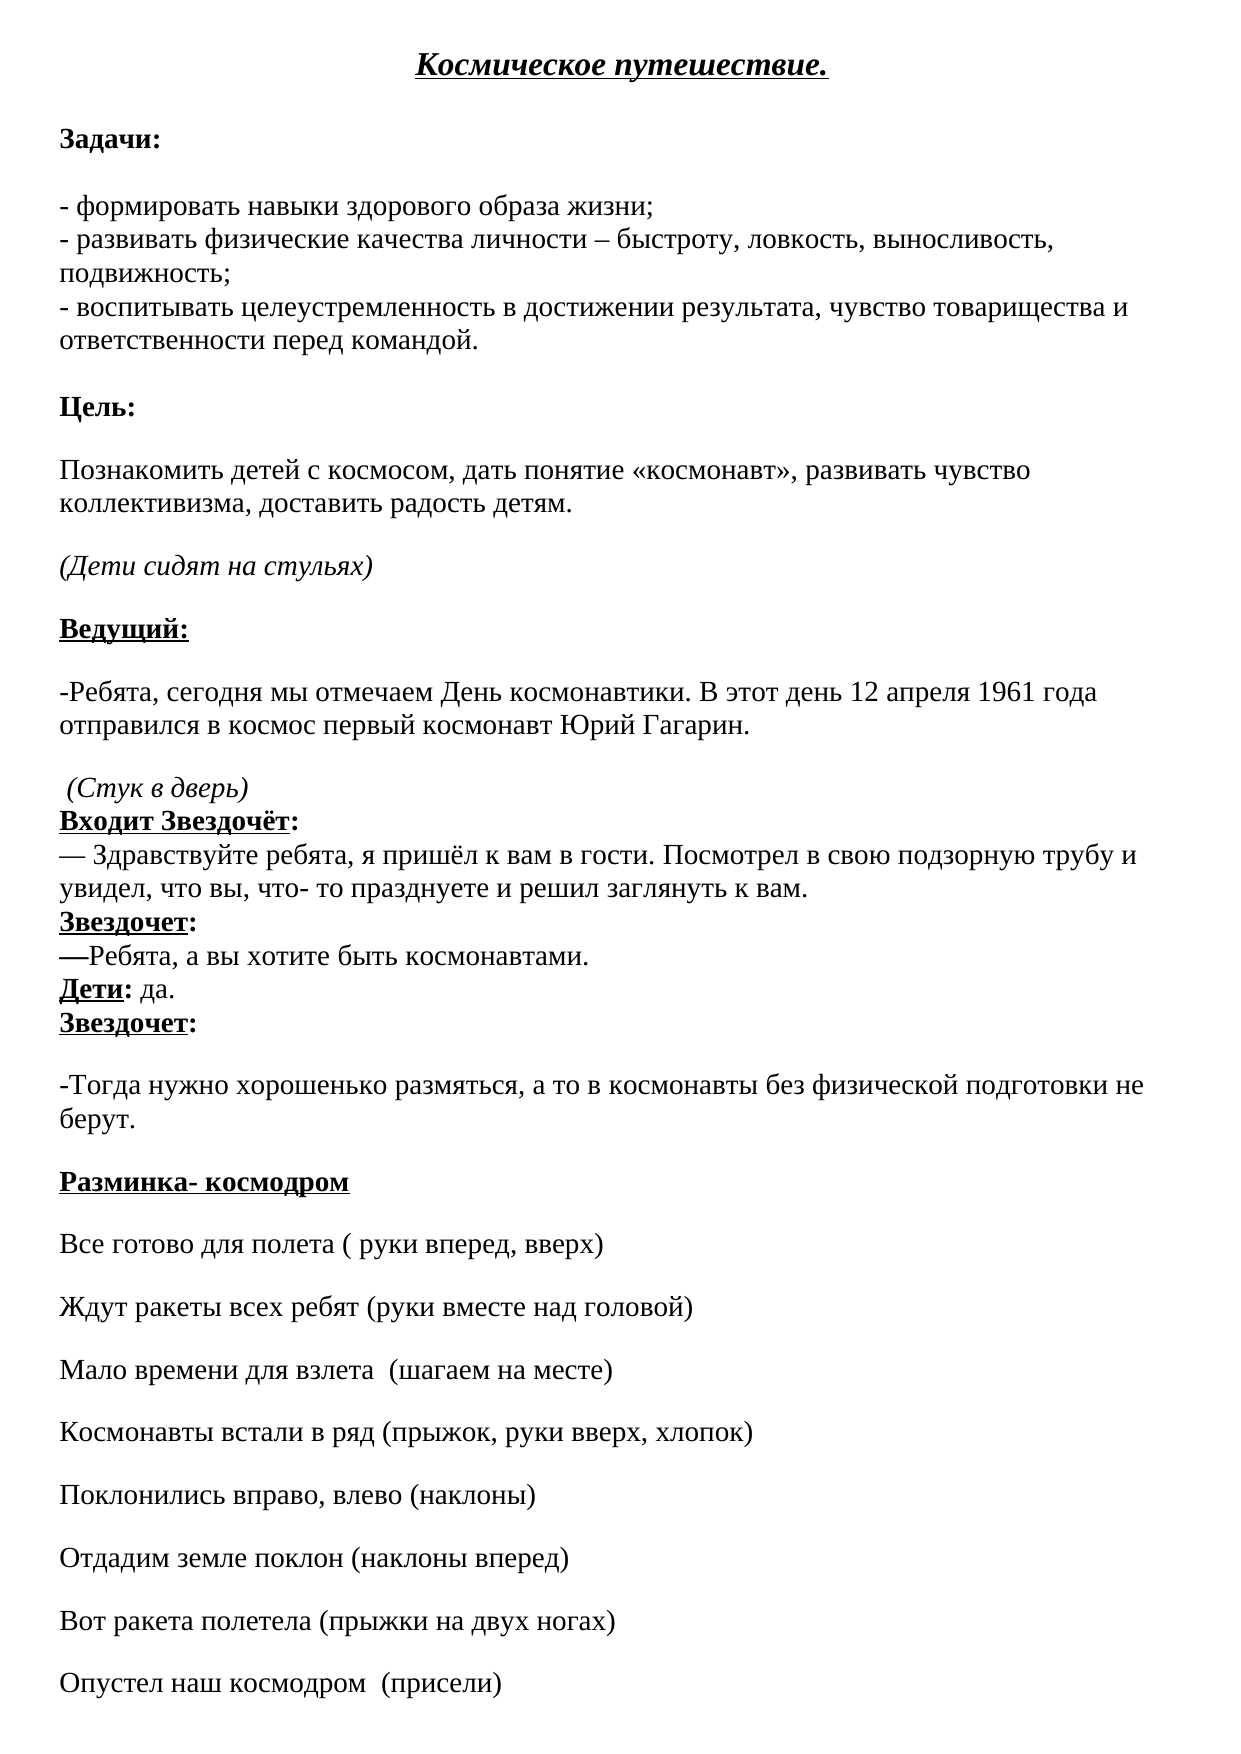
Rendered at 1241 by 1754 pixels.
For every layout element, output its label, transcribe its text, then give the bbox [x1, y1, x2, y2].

text —Ребята, а вы хотите быть космонавтами. [59, 938, 1184, 971]
text Мало времени для взлета (шагаем на месте) [59, 1352, 1184, 1385]
text Опустел наш космодром (присели) [59, 1665, 1184, 1699]
text (Дети сидят на стульях) [59, 548, 1184, 582]
text - развивать физические качества личности – быстроту, ловкость, выносливость, подвижность; [59, 222, 1184, 289]
text Ведущий: [59, 611, 1184, 644]
text Космическое путешествие. [59, 44, 1184, 83]
text - формировать навыки здорового образа жизни; [59, 188, 1184, 222]
text Ждут ракеты всех ребят (руки вместе над головой) [59, 1289, 1184, 1323]
text Звездочет: [59, 904, 1184, 938]
text Разминка- космодром [59, 1164, 1184, 1197]
text Поклонились вправо, влево (наклоны) [59, 1477, 1184, 1511]
text Дети: да. [59, 971, 1184, 1005]
text Входит Звездочёт: [59, 803, 1184, 837]
text Космонавты встали в ряд (прыжок, руки вверх, хлопок) [59, 1414, 1184, 1448]
text — Здравствуйте ребята, я пришёл к вам в гости. Посмотрел в свою подзорную трубу и увидел, что вы, что- то празднуете и решил заглянуть к вам. [59, 837, 1184, 904]
text Познакомить детей с космосом, дать понятие «космонавт», развивать чувство коллективизма, доставить радость детям. [59, 452, 1184, 519]
text Вот ракета полетела (прыжки на двух ногах) [59, 1603, 1184, 1636]
text -Тогда нужно хорошенько размяться, а то в космонавты без физической подготовки не берут. [59, 1067, 1184, 1134]
text -Ребята, сегодня мы отмечаем День космонавтики. В этот день 12 апреля 1961 года отправился в космос первый космонавт Юрий Гагарин. [59, 674, 1184, 741]
text Отдадим земле поклон (наклоны вперед) [59, 1540, 1184, 1573]
text (Стук в дверь) [59, 770, 1184, 803]
text - воспитывать целеустремленность в достижении результата, чувство товарищества и ответственности перед командой. [59, 289, 1184, 356]
text Цель: [59, 389, 1184, 423]
text Все готово для полета ( руки вперед, вверх) [59, 1226, 1184, 1260]
text Звездочет: [59, 1005, 1184, 1038]
text Задачи: [59, 121, 1184, 154]
